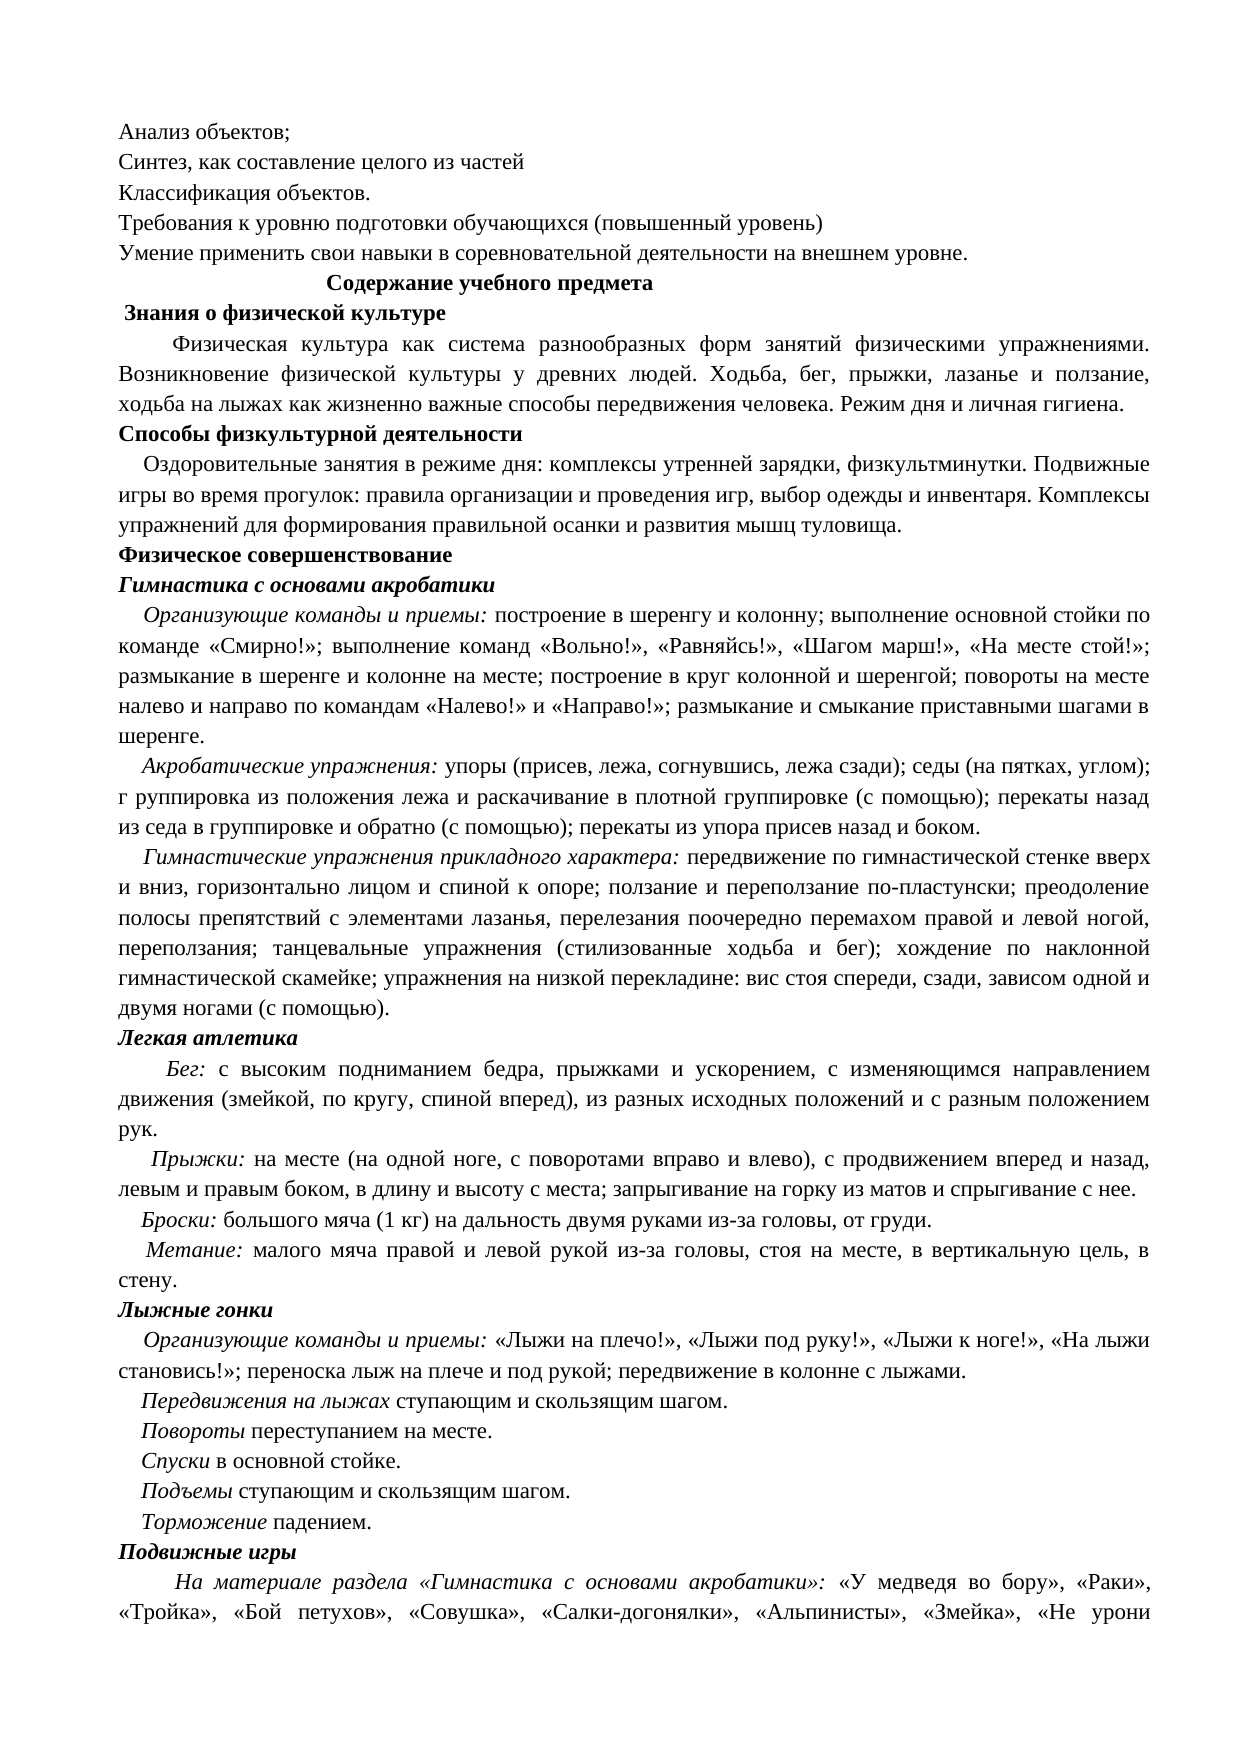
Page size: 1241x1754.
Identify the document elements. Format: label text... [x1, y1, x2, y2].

text Знания о физической культуре [118, 299, 1152, 326]
text Акробатические упражнения: упоры (присев, лежа, согнувшись, лежа сзади); седы (на пятках, углом); г руппировка из положения лежа и раскачивание в плотной группировке (с помощью); перекаты назад из седа в группировке и обратно (с помощью); перекаты из упора присев назад и боком. [118, 752, 1152, 839]
text Лыжные гонки [118, 1296, 1152, 1323]
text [118, 1568, 1152, 1625]
text Умение применить свои навыки в соревновательной деятельности на внешнем уровне. [118, 239, 1152, 265]
text Содержание учебного предмета [177, 269, 1152, 296]
text Гимнастические упражнения прикладного характера: передвижение по гимнастической стенке вверх и вниз, горизонтально лицом и спиной к опоре; ползание и переползание по-пластунски; преодоление полосы препятствий с элементами лазанья, перелезания поочередно перемахом правой и левой ногой, переползания; танцевальные упражнения (стилизованные ходьба и бег); хождение по наклонной гимнастической скамейке; упражнения на низкой перекладине: вис стоя спереди, сзади, зависом одной и двумя ногами (с помощью). [118, 843, 1152, 1021]
text Способы физкультурной деятельности [118, 420, 1152, 447]
text Прыжки: на месте (на одной ноге, с поворотами вправо и влево), с продвижением вперед и назад, левым и правым боком, в длину и высоту с места; запрыгивание на горку из матов и спрыгивание с нее. [118, 1145, 1152, 1202]
text Спуски в основной стойке. [118, 1447, 1152, 1474]
text Повороты переступанием на месте. [118, 1417, 1152, 1443]
text Легкая атлетика [118, 1024, 1152, 1051]
text Бег: с высоким подниманием бедра, прыжками и ускорением, с изменяющимся направлением движения (змейкой, по кругу, спиной вперед), из разных исходных положений и с разным положением рук. [118, 1054, 1152, 1141]
text Анализ объектов; [118, 118, 1152, 144]
text Классификация объектов. [118, 178, 1152, 205]
text Организующие команды и приемы: построение в шеренгу и колонну; выполнение основной стойки по команде «Смирно!»; выполнение команд «Вольно!», «Равняйсь!», «Шагом марш!», «На месте стой!»; размыкание в шеренге и колонне на месте; построение в круг колонной и шеренгой; повороты на месте налево и направо по командам «Налево!» и «Направо!»; размыкание и смыкание приставными шагами в шеренге. [118, 601, 1152, 749]
text Оздоровительные занятия в режиме дня: комплексы утренней зарядки, физкультминутки. Подвижные игры во время прогулок: правила организации и проведения игр, выбор одежды и инвентаря. Комплексы упражнений для формирования правильной осанки и развития мышц туловища. [118, 450, 1152, 537]
text Подвижные игры [118, 1538, 1152, 1564]
text Физическое совершенствование [118, 541, 1152, 567]
subtitle Требования к уровню подготовки обучающихся (повышенный уровень) [118, 209, 1152, 235]
text Гимнастика с основами акробатики [118, 571, 1152, 598]
text Физическая культура как система разнообразных форм занятий физическими упражнениями. Возникновение физической культуры у древних людей. Ходьба, бег, прыжки, лазанье и ползание, ходьба на лыжах как жизненно важные способы передвижения человека. Режим дня и личная гигиена. [118, 329, 1152, 416]
text Метание: малого мяча правой и левой рукой из-за головы, стоя на месте, в вертикальную цель, в стену. [118, 1236, 1152, 1292]
text Передвижения на лыжах ступающим и скользящим шагом. [118, 1387, 1152, 1413]
text Торможение падением. [118, 1508, 1152, 1534]
text Броски: большого мяча () на дальность двумя руками из-за головы, от груди. [118, 1206, 1152, 1232]
text Организующие команды и приемы: «Лыжи на плечо!», «Лыжи под руку!», «Лыжи к ноге!», «На лыжи становись!»; переноска лыж на плече и под рукой; передвижение в колонне с лыжами. [118, 1326, 1152, 1383]
text Синтез, как составление целого из частей [118, 148, 1152, 175]
text Подъемы ступающим и скользящим шагом. [118, 1477, 1152, 1504]
